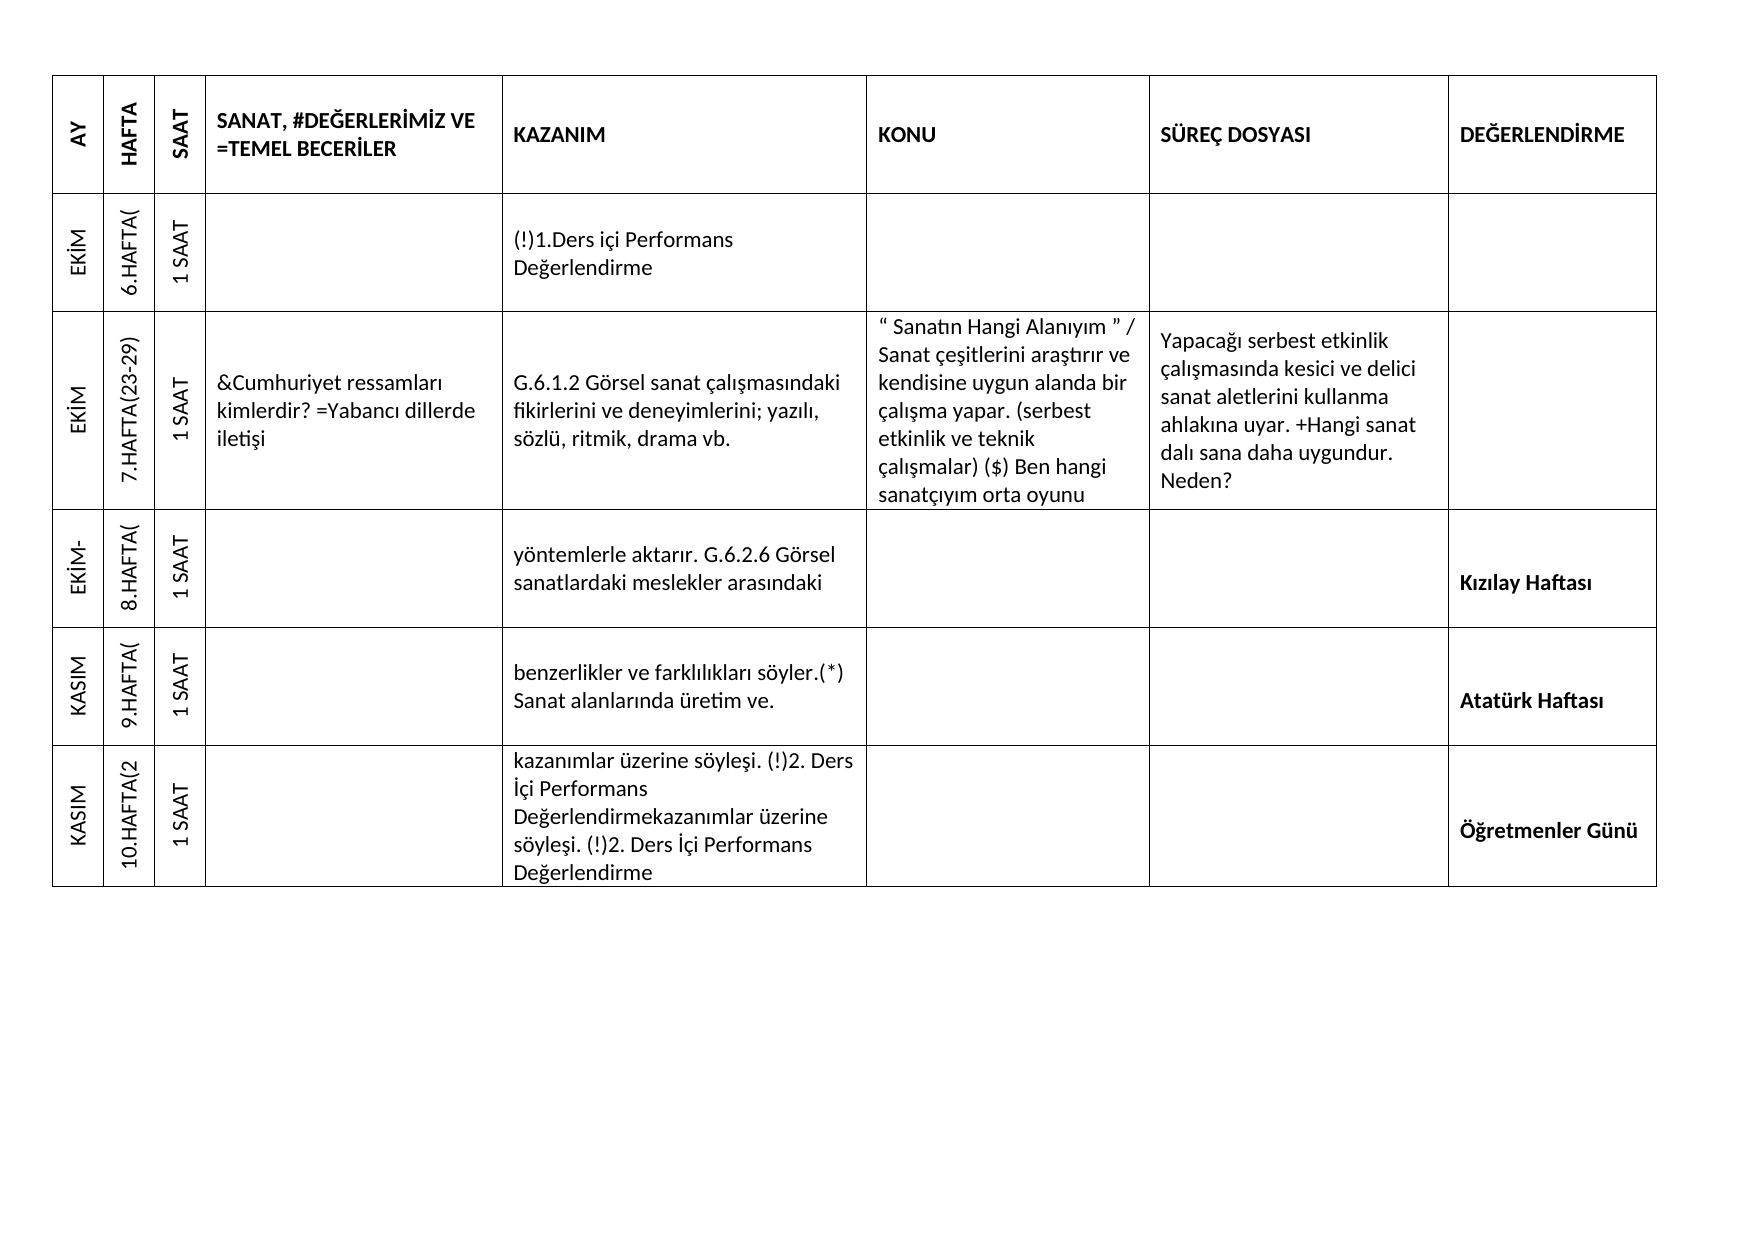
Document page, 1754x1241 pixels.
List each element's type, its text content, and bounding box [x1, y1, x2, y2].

table_cell Öğretmenler Günü [1449, 746, 1656, 886]
table_cell [1150, 628, 1448, 745]
table_cell [867, 194, 1149, 311]
table_cell 1 SAAT [155, 194, 205, 311]
table_cell (!)1.Ders içi Performans Değerlendirme [503, 194, 866, 311]
table_cell EKİM-KASIM [53, 510, 103, 627]
table_cell [1150, 510, 1448, 627]
table_cell kazanımlar üzerine söyleşi. (!)2. Ders İçi Performans Değerlendirmekazanımlar üzerine söyleşi. (!)2. Ders İçi Performans Değerlendirme [503, 746, 866, 886]
table_cell 1 SAAT [155, 312, 205, 508]
table_cell [1449, 312, 1656, 508]
table_header SÜREÇ DOSYASI [1150, 76, 1448, 193]
table_cell EKİM [53, 312, 103, 508]
table_header AY [53, 76, 103, 193]
table_cell [867, 628, 1149, 745]
table_cell “ Sanatın Hangi Alanıyım ” / Sanat çeşitlerini araştırır ve kendisine uygun alanda bir çalışma yapar. (serbest etkinlik ve teknik çalışmalar) ($) Ben hangi sanatçıyım orta oyunu [867, 312, 1149, 508]
table_header SANAT, #DEĞERLERİMİZ VE =TEMEL BECERİLER [206, 76, 502, 193]
table_header HAFTA [104, 76, 154, 193]
table_cell &Cumhuriyet ressamları kimlerdir? =Yabancı dillerde iletişi [206, 312, 502, 508]
table_cell yöntemlerle aktarır. G.6.2.6 Görsel sanatlardaki meslekler arasındaki [503, 510, 866, 627]
table_cell [206, 746, 502, 886]
table_cell [206, 510, 502, 627]
table_cell G.6.1.2 Görsel sanat çalışmasındaki fikirlerini ve deneyimlerini; yazılı, sözlü, ritmik, drama vb. [503, 312, 866, 508]
table_cell 1 SAAT [155, 746, 205, 886]
table_cell [867, 510, 1149, 627]
table_header KAZANIM [503, 76, 866, 193]
table_cell Kızılay Haftası [1449, 510, 1656, 627]
table_cell [206, 628, 502, 745]
table_cell EKİM [53, 194, 103, 311]
table_cell KASIM [53, 746, 103, 886]
table_cell [1150, 194, 1448, 311]
table_cell 10.HAFTA(20-26) [104, 746, 154, 886]
table_header KONU [867, 76, 1149, 193]
table_cell 9.HAFTA(06-12) [104, 628, 154, 745]
table_cell benzerlikler ve farklılıkları söyler.(*) Sanat alanlarında üretim ve. [503, 628, 866, 745]
table_cell 1 SAAT [155, 510, 205, 627]
table_cell 6.HAFTA(16-22) [104, 194, 154, 311]
table_cell [206, 194, 502, 311]
table_header DEĞERLENDİRME [1449, 76, 1656, 193]
table_cell Yapacağı serbest etkinlik çalışmasında kesici ve delici sanat aletlerini kullanma ahlakına uyar. +Hangi sanat dalı sana daha uygundur. Neden? [1150, 312, 1448, 508]
table_header SAAT [155, 76, 205, 193]
table_cell [1150, 746, 1448, 886]
table_cell KASIM [53, 628, 103, 745]
table_cell [1449, 194, 1656, 311]
table_cell [867, 746, 1149, 886]
table_cell 1 SAAT [155, 628, 205, 745]
table_cell 8.HAFTA(30-05) [104, 510, 154, 627]
table_cell Atatürk Haftası [1449, 628, 1656, 745]
table_cell 7.HAFTA(23-29) [104, 312, 154, 508]
